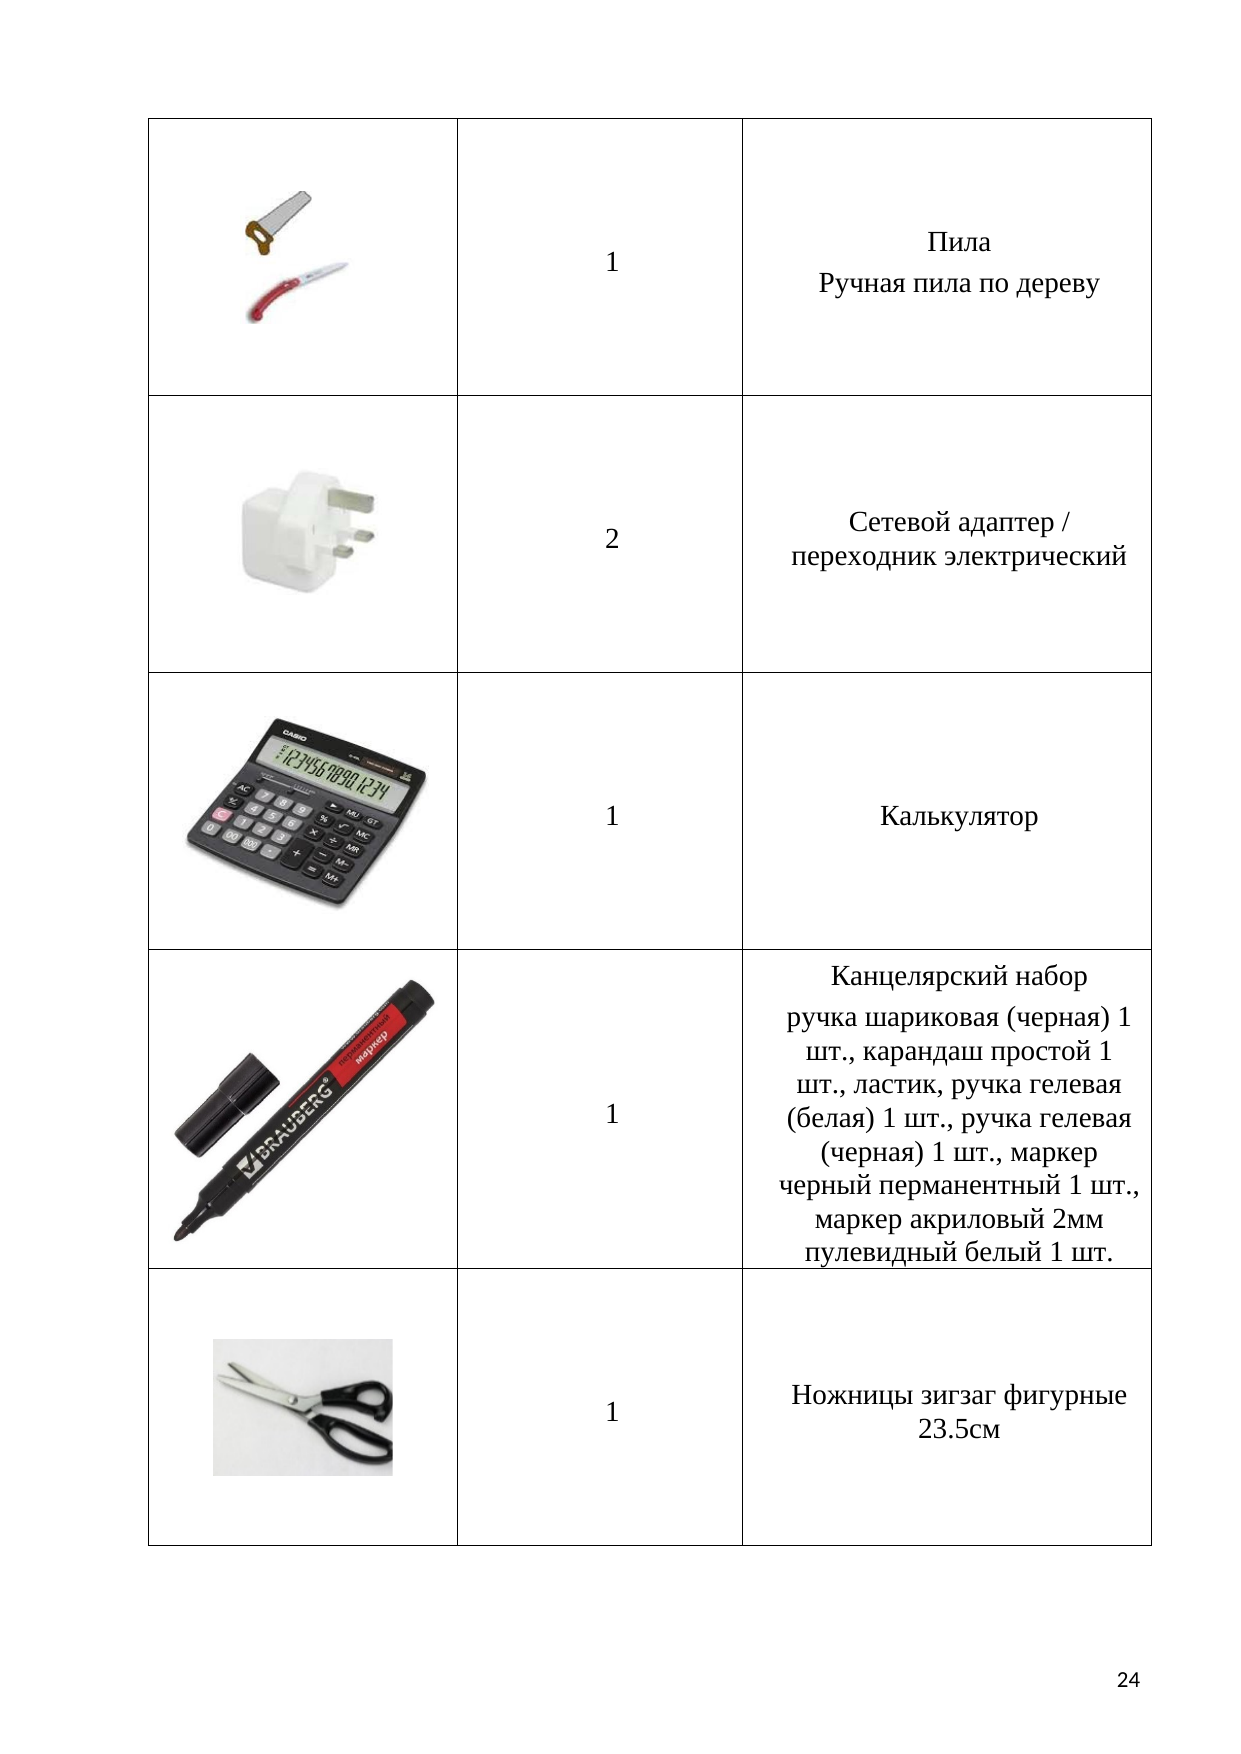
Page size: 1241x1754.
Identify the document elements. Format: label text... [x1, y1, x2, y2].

table_cell Калькулятор [743, 673, 1151, 949]
table_cell 2 [458, 396, 742, 672]
table_cell 1 [458, 950, 742, 1268]
table_cell [149, 396, 457, 672]
table_cell 1 [458, 1269, 742, 1545]
table_cell 1 [458, 673, 742, 949]
table_cell Пила Ручная пила по дереву [743, 119, 1151, 395]
table_cell Сетевой адаптер / переходник электрический [743, 396, 1151, 672]
picture [223, 468, 383, 601]
table_cell [149, 950, 457, 1268]
picture [213, 1339, 393, 1476]
table_cell 1 [458, 119, 742, 395]
picture [167, 973, 439, 1246]
picture [240, 191, 367, 324]
picture [174, 708, 432, 915]
table_cell Канцелярский набор ручка шариковая (черная) 1 шт., карандаш простой 1 шт., ластик, ручка гелевая (белая) 1 шт., ручка гелевая (черная) 1 шт., маркер черный перманентный 1 шт., маркер акриловый 2мм пулевидный белый 1 шт. [743, 950, 1151, 1268]
table_cell [149, 119, 457, 395]
table_cell [149, 673, 457, 949]
table_cell [149, 1269, 457, 1545]
table_cell Ножницы зигзаг фигурные 23.5см [743, 1269, 1151, 1545]
